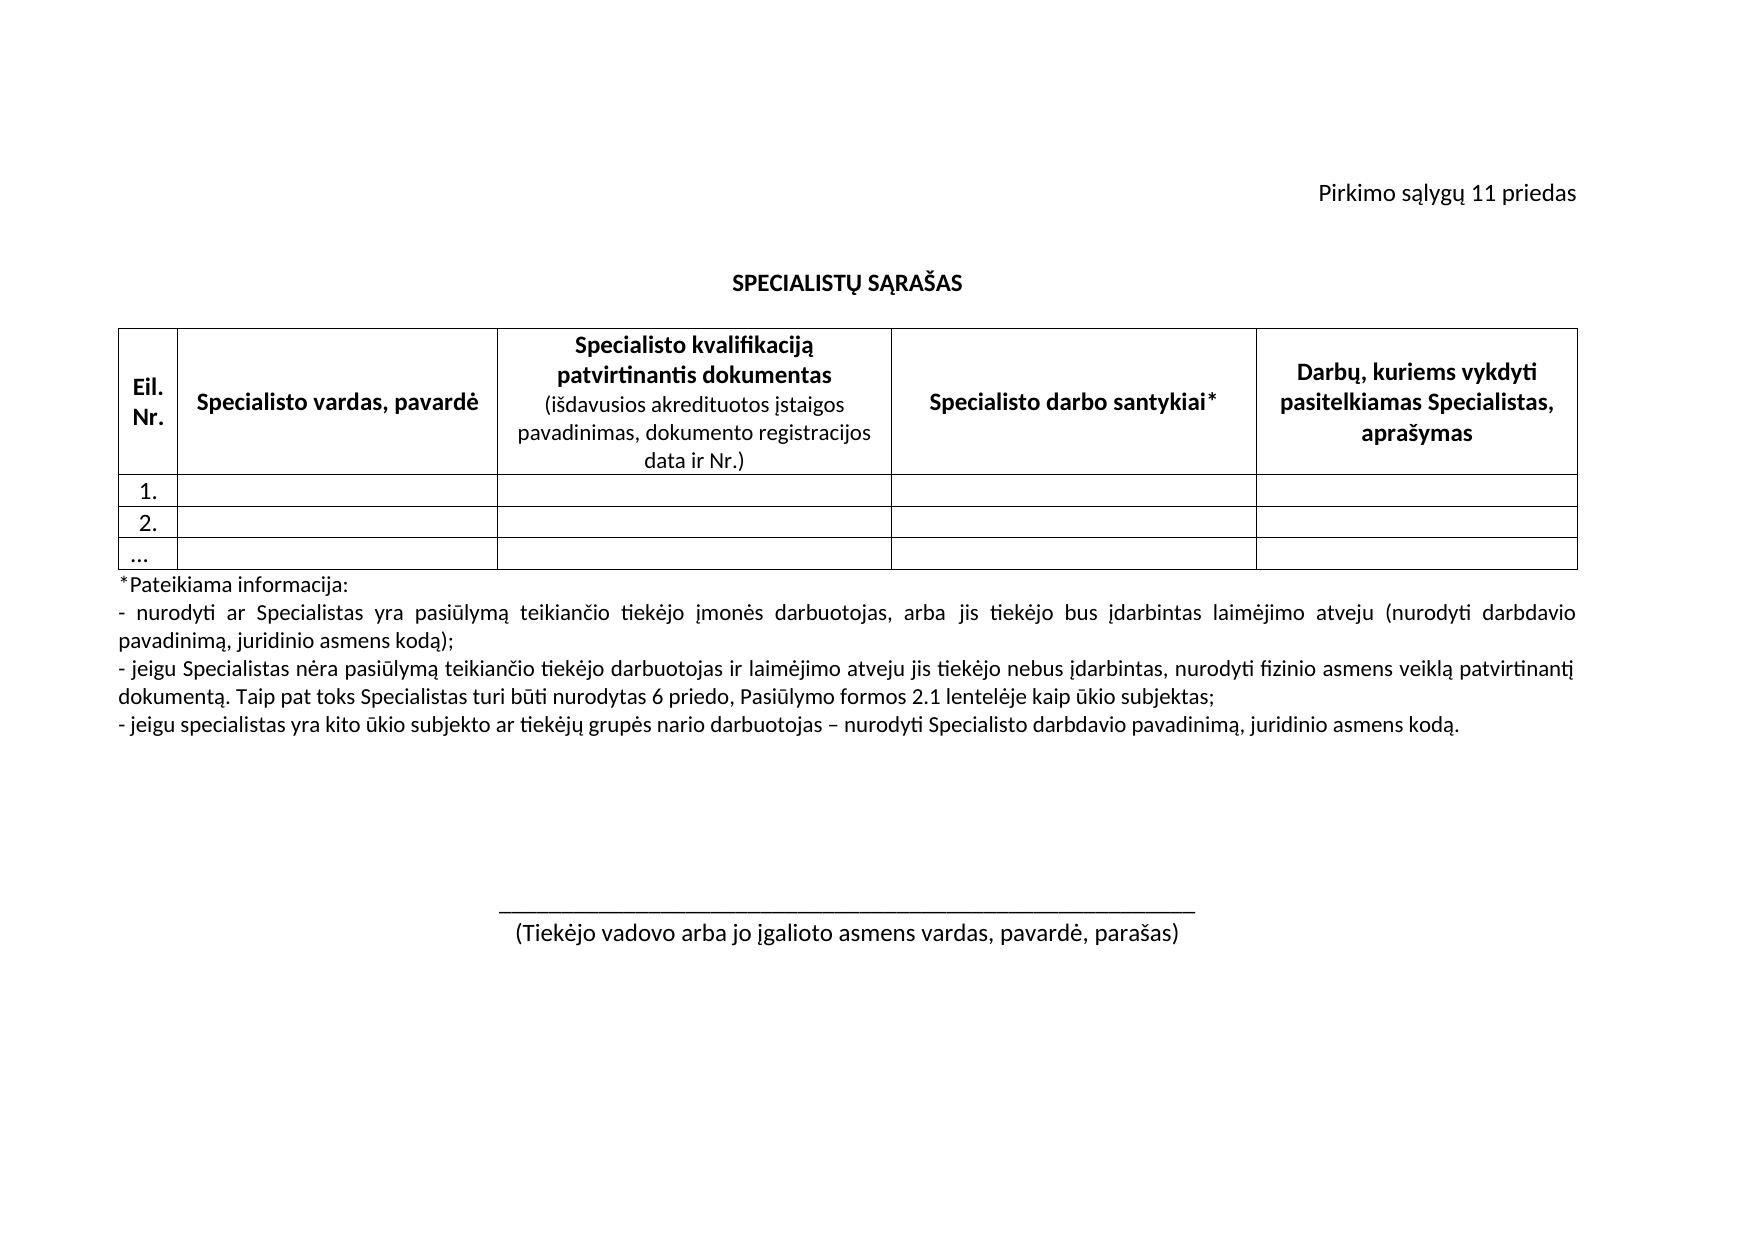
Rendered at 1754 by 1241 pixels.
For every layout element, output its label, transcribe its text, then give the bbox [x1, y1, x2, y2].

table_cell [892, 538, 1256, 569]
table_header Specialisto darbo santykiai* [892, 329, 1256, 474]
table_cell [1257, 538, 1577, 569]
text SPECIALISTŲ SĄRAŠAS [118, 267, 1577, 297]
table_cell [178, 507, 497, 537]
table_header Specialisto vardas, pavardė [178, 329, 497, 474]
table_cell [178, 475, 497, 506]
text (Tiekėjo vadovo arba jo įgalioto asmens vardas, pavardė, parašas) [118, 917, 1577, 947]
table_cell [498, 475, 891, 506]
table_header Eil. Nr. [119, 329, 177, 474]
text ________________________________________________________ [118, 886, 1577, 917]
table_cell [1257, 507, 1577, 537]
table_cell [892, 507, 1256, 537]
table_cell [178, 538, 497, 569]
table_cell 1. [119, 475, 177, 506]
table_cell [498, 507, 891, 537]
text - jeigu specialistas yra kito ūkio subjekto ar tiekėjų grupės nario darbuotojas – nurodyti Specialisto darbdavio pavadinimą, juridinio asmens kodą. [118, 710, 1577, 738]
text *Pateikiama informacija: [118, 570, 1577, 598]
table_header Specialisto kvalifikaciją patvirtinantis dokumentas (išdavusios akredituotos įstaigos pavadinimas, dokumento registracijos data ir Nr.) [498, 329, 891, 474]
text - jeigu Specialistas nėra pasiūlymą teikiančio tiekėjo darbuotojas ir laimėjimo atveju jis tiekėjo nebus įdarbintas, nurodyti fizinio asmens veiklą patvirtinantį dokumentą. Taip pat toks Specialistas turi būti nurodytas 6 priedo, Pasiūlymo formos 2.1 lentelėje kaip ūkio subjektas; [118, 654, 1577, 710]
text Pirkimo sąlygų 11 priedas [118, 177, 1577, 208]
table_cell ... [119, 538, 177, 569]
table_cell 2. [119, 507, 177, 537]
table_cell [892, 475, 1256, 506]
table_cell [1257, 475, 1577, 506]
table_cell [498, 538, 891, 569]
text - nurodyti ar Specialistas yra pasiūlymą teikiančio tiekėjo įmonės darbuotojas, arba jis tiekėjo bus įdarbintas laimėjimo atveju (nurodyti darbdavio pavadinimą, juridinio asmens kodą); [118, 598, 1577, 654]
table_header Darbų, kuriems vykdyti pasitelkiamas Specialistas, aprašymas [1257, 329, 1577, 474]
